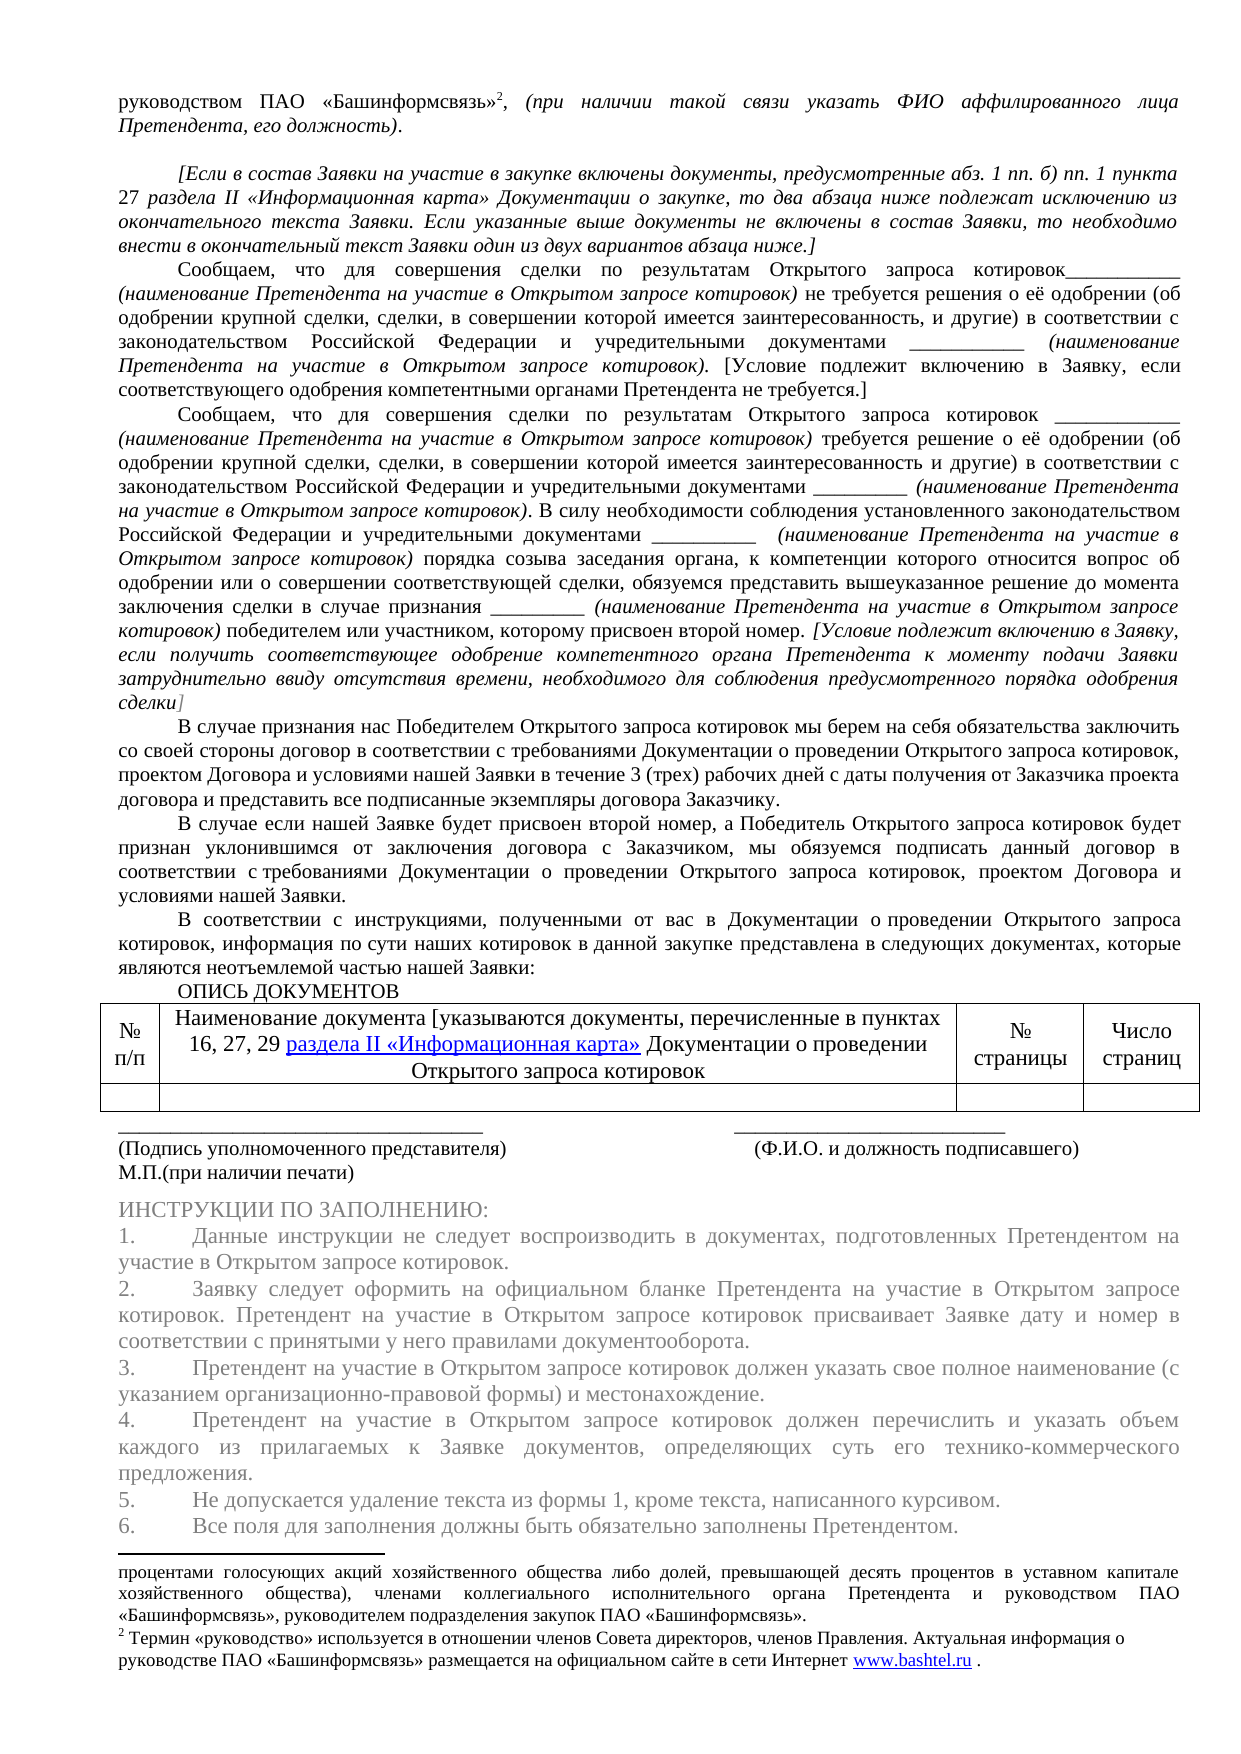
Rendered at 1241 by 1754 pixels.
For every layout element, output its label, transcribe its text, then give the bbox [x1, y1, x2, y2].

table_header Число страниц [1084, 1004, 1199, 1083]
table_header № п/п [101, 1004, 159, 1083]
table_cell [160, 1084, 956, 1111]
list Данные инструкции не следует воспроизводить в документах, подготовленных Претендентом на участие в Открытом запросе котировок. [118, 1222, 1181, 1275]
list Не допускается удаление текста из формы 1, кроме текста, написанного курсивом. [118, 1486, 1181, 1512]
list Претендент на участие в Открытом запросе котировок должен указать свое полное наименование (с указанием организационно-правовой формы) и местонахождение. [118, 1354, 1181, 1407]
text В соответствии с инструкциями, полученными от вас в Документации о проведении Открытого запроса котировок, информация по сути наших котировок в данной закупке представлена в следующих документах, которые являются неотъемлемой частью нашей Заявки: [118, 907, 1181, 979]
table_header № страницы [957, 1004, 1083, 1083]
list Претендент на участие в Открытом запросе котировок должен перечислить и указать объем каждого из прилагаемых к Заявке документов, определяющих суть его технико-коммерческого предложения. [118, 1407, 1181, 1486]
list Все поля для заполнения должны быть обязательно заполнены Претендентом. [118, 1512, 1181, 1538]
text ОПИСЬ ДОКУМЕНТОВ [118, 979, 1181, 1003]
text Сообщаем, что для совершения сделки по результатам Открытого запроса котировок___________ (наименование Претендента на участие в Открытом запросе котировок) не требуется решения о её одобрении (об одобрении крупной сделки, сделки, в совершении которой имеется заинтересованность, и другие) в соответствии с законодательством Российской Федерации и учредительными документами ___________ (наименование Претендента на участие в Открытом запросе котировок). [Условие подлежит включению в Заявку, если соответствующего одобрения компетентными органами Претендента не требуется.] [118, 257, 1181, 401]
table_cell [101, 1084, 159, 1111]
text ___________________________________ __________________________ [118, 1112, 1181, 1136]
table_cell [1084, 1084, 1199, 1111]
table_header Наименование документа [указываются документы, перечисленные в пунктах 16, 27, 29 раздела II «Информационная карта» Документации о проведении Открытого запроса котировок [160, 1004, 956, 1083]
list Заявку следует оформить на официальном бланке Претендента на участие в Открытом запросе котировок. Претендент на участие в Открытом запросе котировок присваивает Заявке дату и номер в соответствии с принятыми у него правилами документооборота. [118, 1275, 1181, 1354]
text ИНСТРУКЦИИ ПО ЗАПОЛНЕНИЮ: [118, 1196, 1181, 1222]
text Сообщаем, что для совершения сделки по результатам Открытого запроса котировок ____________ (наименование Претендента на участие в Открытом запросе котировок) требуется решение о её одобрении (об одобрении крупной сделки, сделки, в совершении которой имеется заинтересованность и другие) в соответствии с законодательством Российской Федерации и учредительными документами _________ (наименование Претендента на участие в Открытом запросе котировок). В силу необходимости соблюдения установленного законодательством Российской Федерации и учредительными документами __________ (наименование Претендента на участие в Открытом запросе котировок) порядка созыва заседания органа, к компетенции которого относится вопрос об одобрении или о совершении соответствующей сделки, обязуемся представить вышеуказанное решение до момента заключения сделки в случае признания _________ (наименование Претендента на участие в Открытом запросе котировок) победителем или участником, которому присвоен второй номер. [Условие подлежит включению в Заявку, если получить соответствующее одобрение компетентного органа Претендента к моменту подачи Заявки затруднительно ввиду отсутствия времени, необходимого для соблюдения предусмотренного порядка одобрения сделки] [118, 401, 1181, 714]
text (Подпись уполномоченного представителя) (Ф.И.О. и должность подписавшего) [118, 1136, 1181, 1160]
text М.П.(при наличии печати) [118, 1160, 1181, 1184]
text В случае признания нас Победителем Открытого запроса котировок мы берем на себя обязательства заключить со своей стороны договор в соответствии с требованиями Документации о проведении Открытого запроса котировок, проектом Договора и условиями нашей Заявки в течение 3 (трех) рабочих дней с даты получения от Заказчика проекта договора и представить все подписанные экземпляры договора Заказчику. [118, 714, 1181, 811]
text [Если в состав Заявки на участие в закупке включены документы, предусмотренные абз. 1 пп. б) пп. 1 пункта 27 раздела II «Информационная карта» Документации о закупке, то два абзаца ниже подлежат исключению из окончательного текста Заявки. Если указанные выше документы не включены в состав Заявки, то необходимо внести в окончательный текст Заявки один из двух вариантов абзаца ниже.] [118, 161, 1181, 257]
text В случае если нашей Заявке будет присвоен второй номер, а Победитель Открытого запроса котировок будет признан уклонившимся от заключения договора с Заказчиком, мы обязуемся подписать данный договор в соответствии с требованиями Документации о проведении Открытого запроса котировок, проектом Договора и условиями нашей Заявки. [118, 811, 1181, 907]
table_cell [957, 1084, 1083, 1111]
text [118, 89, 1181, 137]
